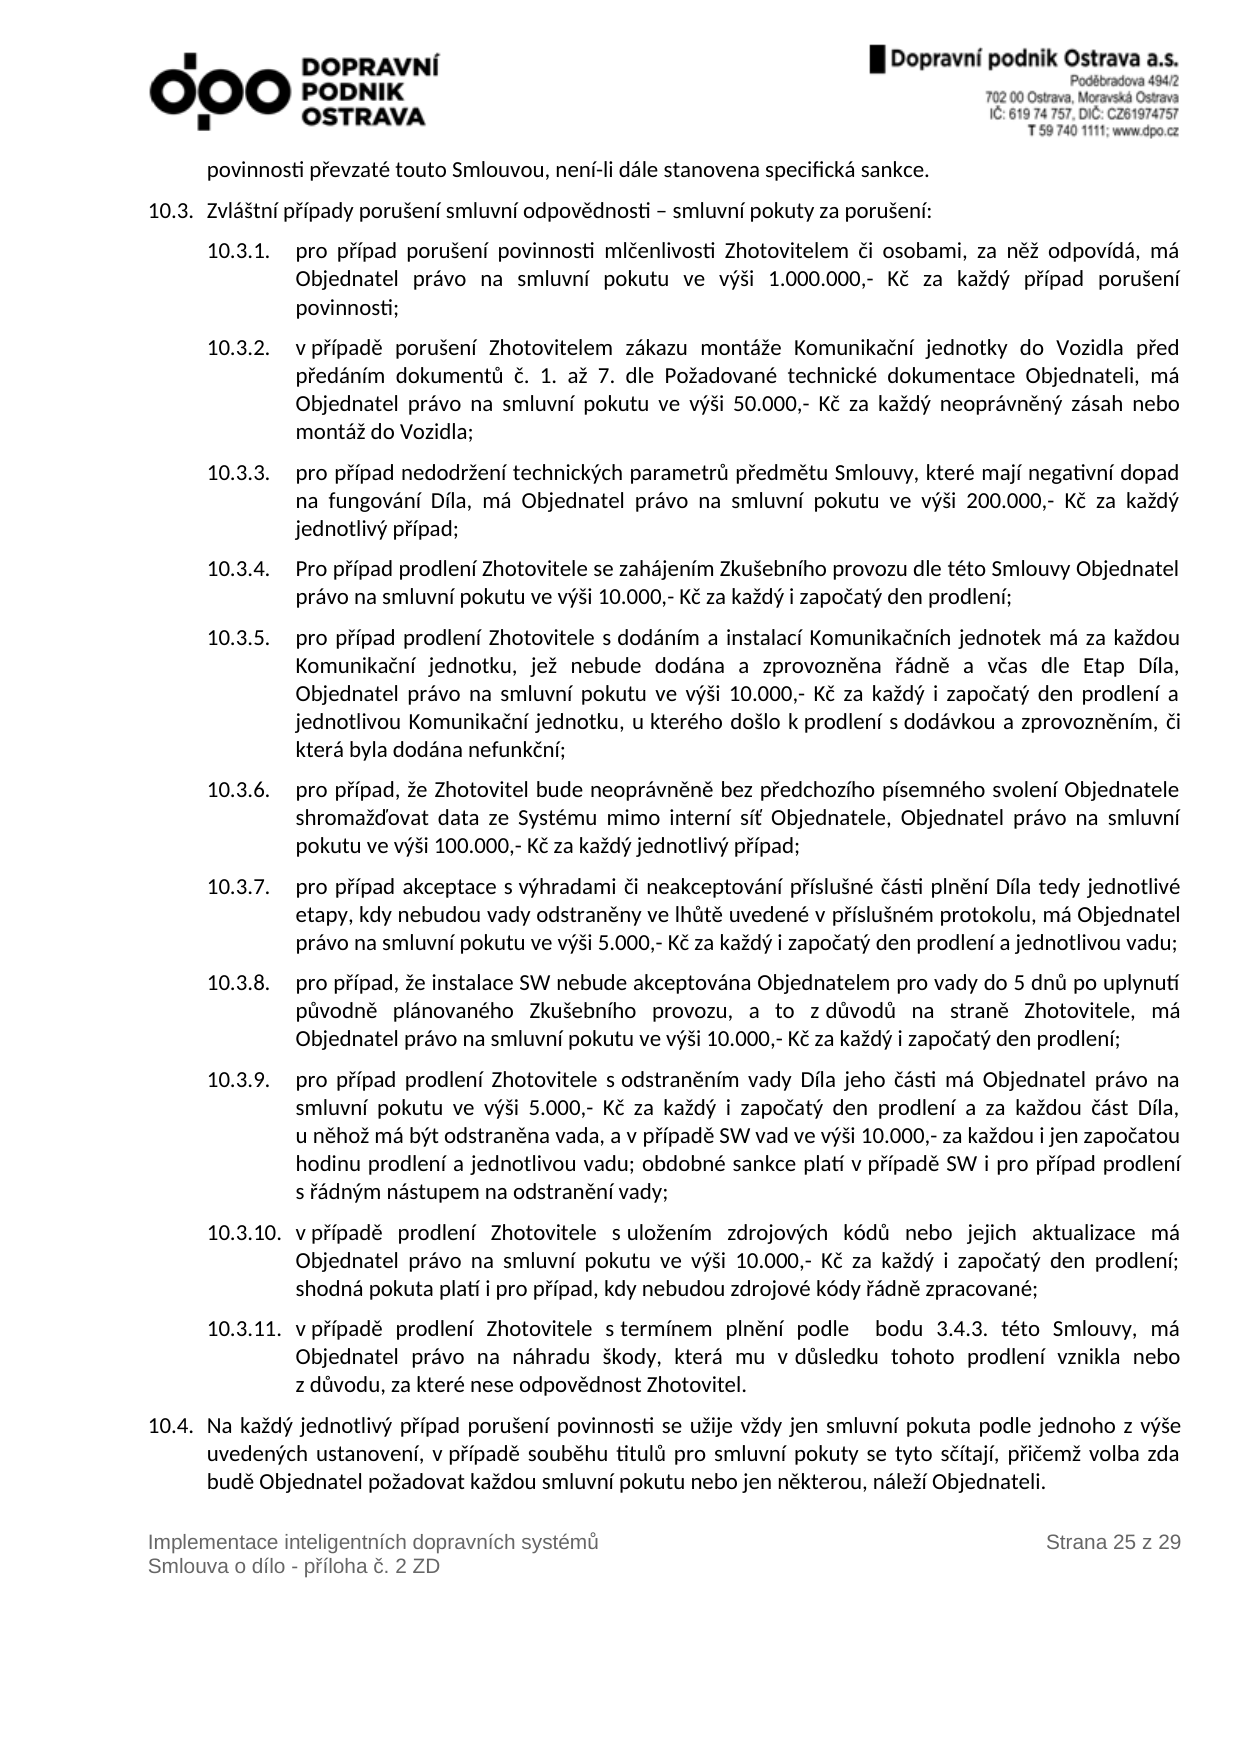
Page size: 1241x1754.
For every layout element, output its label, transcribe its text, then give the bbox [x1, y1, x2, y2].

picture [867, 42, 1182, 142]
list pro případ prodlení Zhotovitele s odstraněním vady Díla jeho části má Objednatel právo na smluvní pokutu ve výši 5.000,- Kč za každý i započatý den prodlení a za každou část Díla, u něhož má být odstraněna vada, a v případě SW vad ve výši 10.000,- za každou i jen započatou hodinu prodlení a jednotlivou vadu; obdobné sankce platí v případě SW i pro případ prodlení s řádným nástupem na odstranění vady; [207, 1065, 1181, 1205]
list Zvláštní případy porušení smluvní odpovědnosti – smluvní pokuty za porušení: [148, 196, 1181, 224]
picture [147, 50, 444, 134]
list pro případ akceptace s výhradami či neakceptování příslušné části plnění Díla tedy jednotlivé etapy, kdy nebudou vady odstraněny ve lhůtě uvedené v příslušném protokolu, má Objednatel právo na smluvní pokutu ve výši 5.000,- Kč za každý i započatý den prodlení a jednotlivou vadu; [207, 872, 1181, 956]
list Pro případ prodlení Zhotovitele se zahájením Zkušebního provozu dle této Smlouvy Objednatel právo na smluvní pokutu ve výši 10.000,- Kč za každý i započatý den prodlení; [207, 554, 1181, 610]
list pro případ prodlení Zhotovitele s dodáním a instalací Komunikačních jednotek má za každou Komunikační jednotku, jež nebude dodána a zprovozněna řádně a včas dle Etap Díla, Objednatel právo na smluvní pokutu ve výši 10.000,- Kč za každý i započatý den prodlení a jednotlivou Komunikační jednotku, u kterého došlo k prodlení s dodávkou a zprovozněním, či která byla dodána nefunkční; [207, 623, 1181, 763]
list v případě prodlení Zhotovitele s termínem plnění podle bodu 3.4.3. této Smlouvy, má Objednatel právo na náhradu škody, která mu v důsledku tohoto prodlení vznikla nebo z důvodu, za které nese odpovědnost Zhotovitel. [207, 1314, 1181, 1398]
list v případě porušení Zhotovitelem zákazu montáže Komunikační jednotky do Vozidla před předáním dokumentů č. 1. až 7. dle Požadované technické dokumentace Objednateli, má Objednatel právo na smluvní pokutu ve výši 50.000,- Kč za každý neoprávněný zásah nebo montáž do Vozidla; [207, 333, 1181, 445]
list pro případ, že instalace SW nebude akceptována Objednatelem pro vady do 5 dnů po uplynutí původně plánovaného Zkušebního provozu, a to z důvodů na straně Zhotovitele, má Objednatel právo na smluvní pokutu ve výši 10.000,- Kč za každý i započatý den prodlení; [207, 968, 1181, 1053]
list v případě prodlení Zhotovitele s uložením zdrojových kódů nebo jejich aktualizace má Objednatel právo na smluvní pokutu ve výši 10.000,- Kč za každý i započatý den prodlení; shodná pokuta platí i pro případ, kdy nebudou zdrojové kódy řádně zpracované; [207, 1218, 1181, 1302]
list pro případ, že Zhotovitel bude neoprávněně bez předchozího písemného svolení Objednatele shromažďovat data ze Systému mimo interní síť Objednatele, Objednatel právo na smluvní pokutu ve výši 100.000,- Kč za každý jednotlivý případ; [207, 775, 1181, 859]
list pro případ nedodržení technických parametrů předmětu Smlouvy, které mají negativní dopad na fungování Díla, má Objednatel právo na smluvní pokutu ve výši 200.000,- Kč za každý jednotlivý případ; [207, 458, 1181, 542]
list Na každý jednotlivý případ porušení povinnosti se užije vždy jen smluvní pokuta podle jednoho z výše uvedených ustanovení, v případě souběhu titulů pro smluvní pokuty se tyto sčítají, přičemž volba zda budě Objednatel požadovat každou smluvní pokutu nebo jen některou, náleží Objednateli. [148, 1411, 1181, 1495]
list pro případ porušení povinnosti mlčenlivosti Zhotovitelem či osobami, za něž odpovídá, má Objednatel právo na smluvní pokutu ve výši 1.000.000,- Kč za každý případ porušení povinnosti; [207, 237, 1181, 321]
